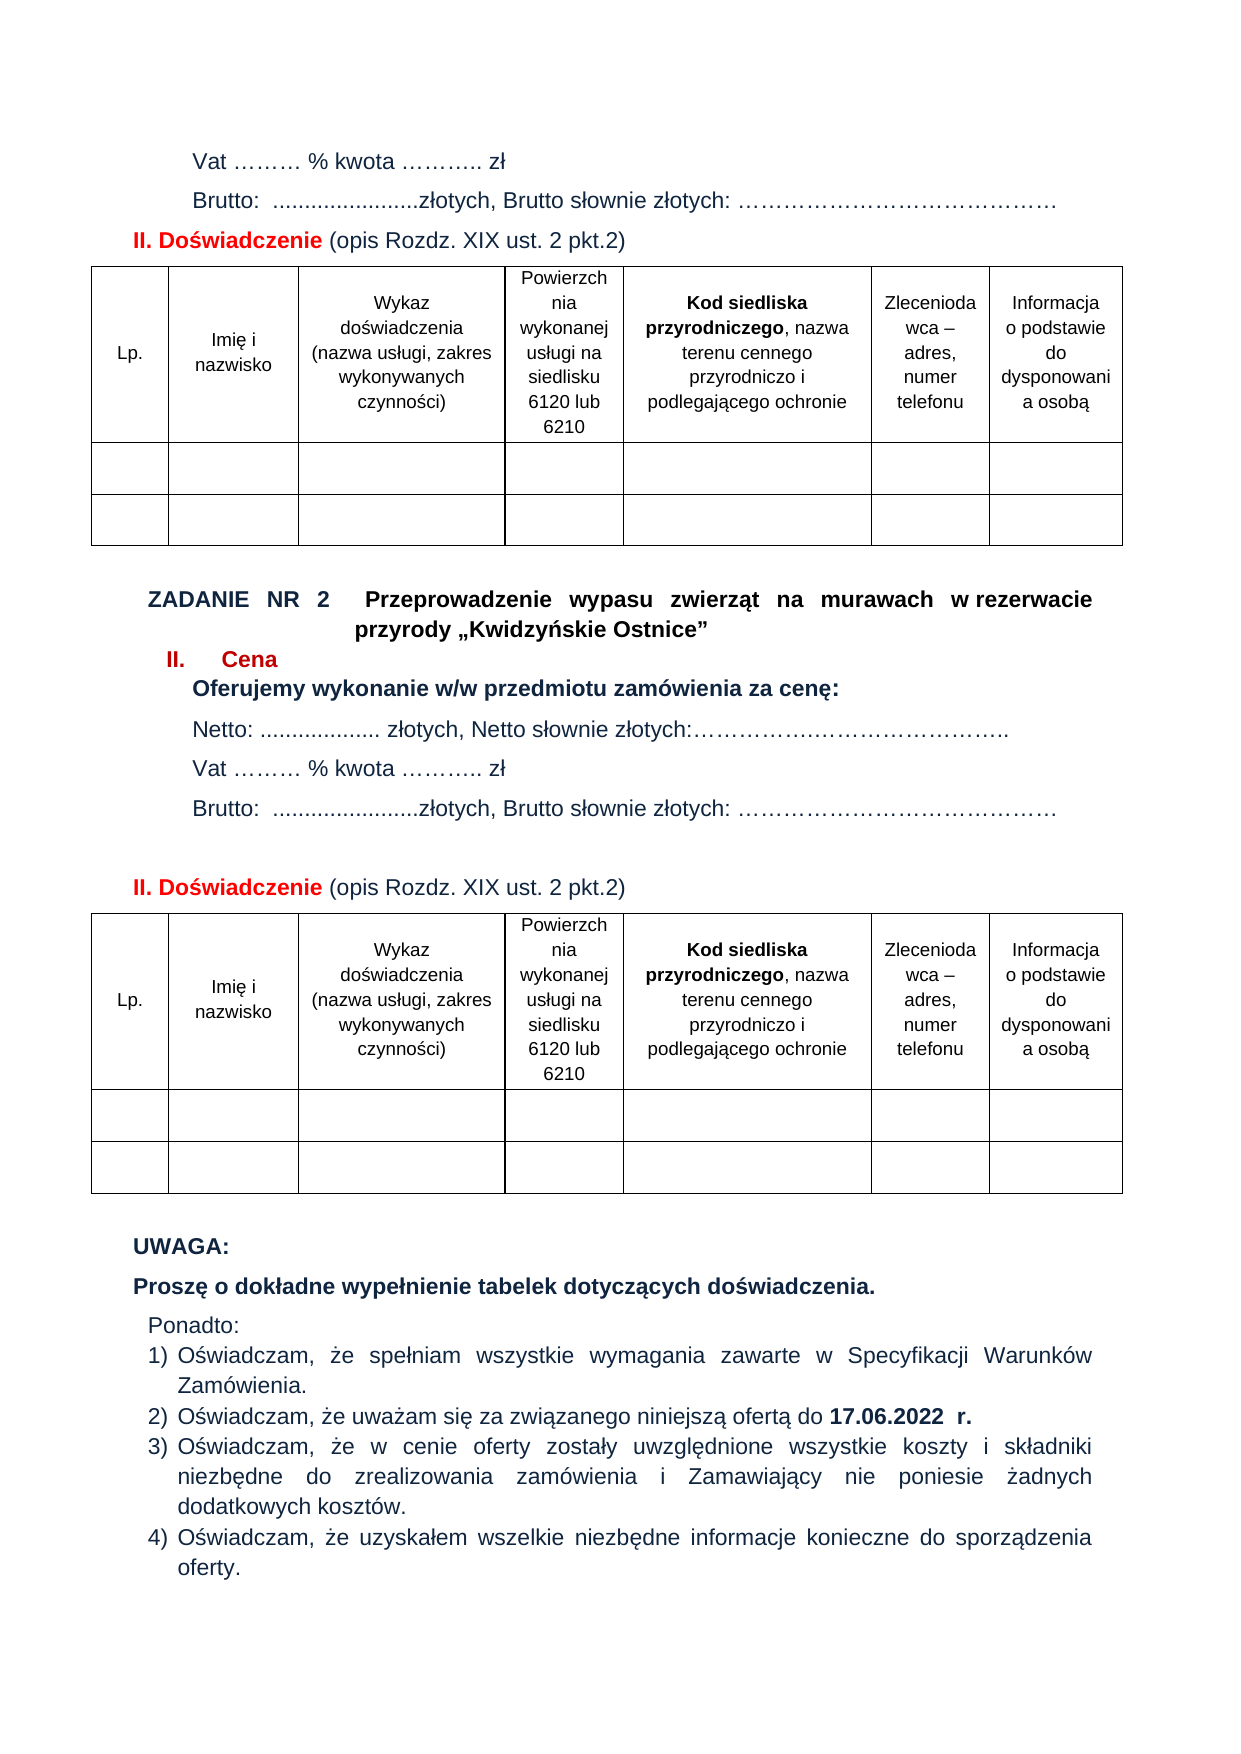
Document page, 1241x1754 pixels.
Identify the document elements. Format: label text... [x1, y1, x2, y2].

table_header Informacja o podstawie do dysponowania osobą [990, 267, 1122, 442]
table_cell [506, 495, 623, 545]
text II. Doświadczenie (opis Rozdz. XIX ust. 2 pkt.2) [133, 227, 1093, 253]
list Oświadczam, że uważam się za związanego niniejszą ofertą do 17.06.2022 r. [148, 1403, 1093, 1429]
table_cell [624, 1142, 871, 1193]
text Brutto: .......................złotych, Brutto słownie złotych: …………………………………… [177, 187, 1093, 213]
table_cell [506, 1090, 623, 1141]
table_cell [506, 1142, 623, 1193]
table_header Imię i nazwisko [169, 267, 298, 442]
table_header Wykaz doświadczenia (nazwa usługi, zakres wykonywanych czynności) [299, 914, 504, 1089]
table_header Informacja o podstawie do dysponowania osobą [990, 914, 1122, 1089]
table_cell [990, 1090, 1122, 1141]
list Cena [185, 646, 1093, 673]
table_cell [872, 1090, 989, 1141]
table_header Zleceniodawca – adres, numer telefonu [872, 914, 989, 1089]
table_header Kod siedliska przyrodniczego, nazwa terenu cennego przyrodniczo i podlegającego ochronie [624, 267, 871, 442]
table_cell [872, 495, 989, 545]
text Netto: ................... złotych, Netto słownie złotych:…………….…………………….. [177, 716, 1093, 742]
table_cell [92, 443, 168, 493]
table_cell [169, 443, 298, 493]
list Oświadczam, że uzyskałem wszelkie niezbędne informacje konieczne do sporządzenia oferty. [148, 1523, 1093, 1580]
table_cell [624, 443, 871, 493]
table_cell [169, 495, 298, 545]
table_cell [92, 495, 168, 545]
list Oświadczam, że w cenie oferty zostały uwzględnione wszystkie koszty i składniki niezbędne do zrealizowania zamówienia i Zamawiający nie poniesie żadnych dodatkowych kosztów. [148, 1433, 1093, 1520]
text Vat ……… % kwota ……….. zł [177, 148, 1093, 174]
table_header Kod siedliska przyrodniczego, nazwa terenu cennego przyrodniczo i podlegającego ochronie [624, 914, 871, 1089]
table_cell [990, 1142, 1122, 1193]
text Vat ……… % kwota ……….. zł [177, 755, 1093, 782]
text Brutto: .......................złotych, Brutto słownie złotych: …………………………………… [177, 795, 1093, 821]
table_cell [299, 495, 504, 545]
table_cell [169, 1142, 298, 1193]
table_cell [299, 443, 504, 493]
table_header Imię i nazwisko [169, 914, 298, 1089]
table_header Zleceniodawca – adres, numer telefonu [872, 267, 989, 442]
table_header Powierzchnia wykonanej usługi na siedlisku 6120 lub 6210 [506, 914, 623, 1089]
table_cell [624, 1090, 871, 1141]
table_cell [990, 443, 1122, 493]
table_cell [506, 443, 623, 493]
text II. Doświadczenie (opis Rozdz. XIX ust. 2 pkt.2) [133, 874, 1093, 900]
table_cell [624, 495, 871, 545]
table_cell [92, 1090, 168, 1141]
text UWAGA: [133, 1233, 1093, 1259]
table_cell [872, 443, 989, 493]
table_cell [169, 1090, 298, 1141]
table_cell [92, 1142, 168, 1193]
table_header Powierzchnia wykonanej usługi na siedlisku 6120 lub 6210 [506, 267, 623, 442]
table_header Lp. [92, 914, 168, 1089]
text Ponadto: [148, 1312, 1093, 1338]
table_cell [872, 1142, 989, 1193]
text Proszę o dokładne wypełnienie tabelek dotyczących doświadczenia. [133, 1273, 1093, 1299]
table_header Wykaz doświadczenia (nazwa usługi, zakres wykonywanych czynności) [299, 267, 504, 442]
table_cell [299, 1142, 504, 1193]
text ZADANIE NR 2 Przeprowadzenie wypasu zwierząt na murawach w rezerwacie przyrody „Kwidzyńskie Ostnice” [148, 586, 1093, 642]
table_cell [299, 1090, 504, 1141]
table_cell [990, 495, 1122, 545]
list Oświadczam, że spełniam wszystkie wymagania zawarte w Specyfikacji Warunków Zamówienia. [148, 1342, 1093, 1399]
table_header Lp. [92, 267, 168, 442]
text Oferujemy wykonanie w/w przedmiotu zamówienia za cenę: [192, 673, 1093, 701]
